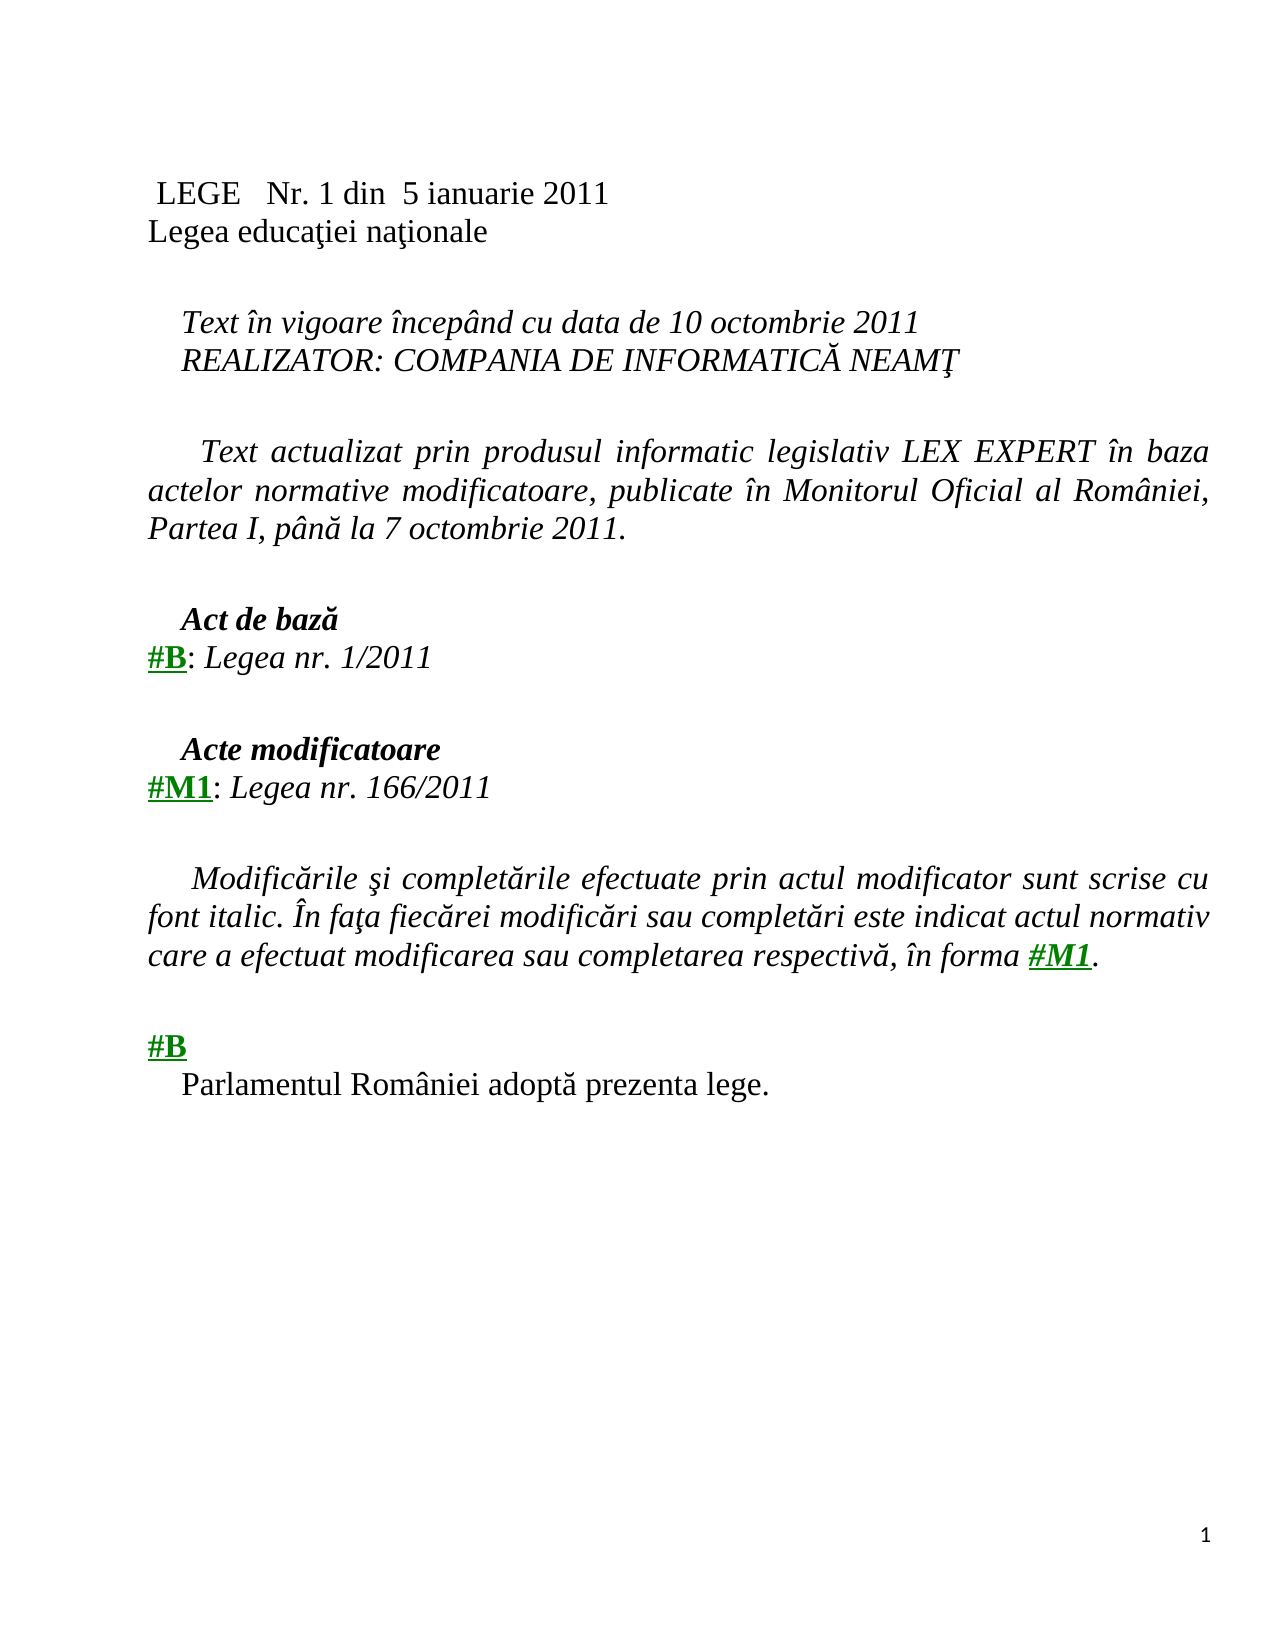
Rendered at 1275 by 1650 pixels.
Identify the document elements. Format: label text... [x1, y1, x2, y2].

text Act de bază [148, 599, 1211, 638]
text Text actualizat prin produsul informatic legislativ LEX EXPERT în baza actelor normative modificatoare, publicate în Monitorul Oficial al României, Partea I, până la 7 octombrie 2011. [148, 432, 1211, 547]
text #M1: Legea nr. 166/2011 [148, 767, 1211, 806]
text Parlamentul României adoptă prezenta lege. [148, 1064, 1211, 1103]
text Legea educaţiei naţionale [148, 211, 1211, 250]
text Text în vigoare începând cu data de 10 octombrie 2011 [148, 302, 1211, 341]
text Modificările şi completările efectuate prin actul modificator sunt scrise cu font italic. În faţa fiecărei modificări sau completări este indicat actul normativ care a efectuat modificarea sau completarea respectivă, în forma #M1. [148, 858, 1211, 973]
text REALIZATOR: COMPANIA DE INFORMATICĂ NEAMŢ [148, 341, 1211, 379]
text #B [148, 1026, 1211, 1064]
text LEGE Nr. 1 din 5 ianuarie 2011 [148, 173, 1211, 211]
text #B: Legea nr. 1/2011 [148, 638, 1211, 676]
text Acte modificatoare [148, 729, 1211, 767]
